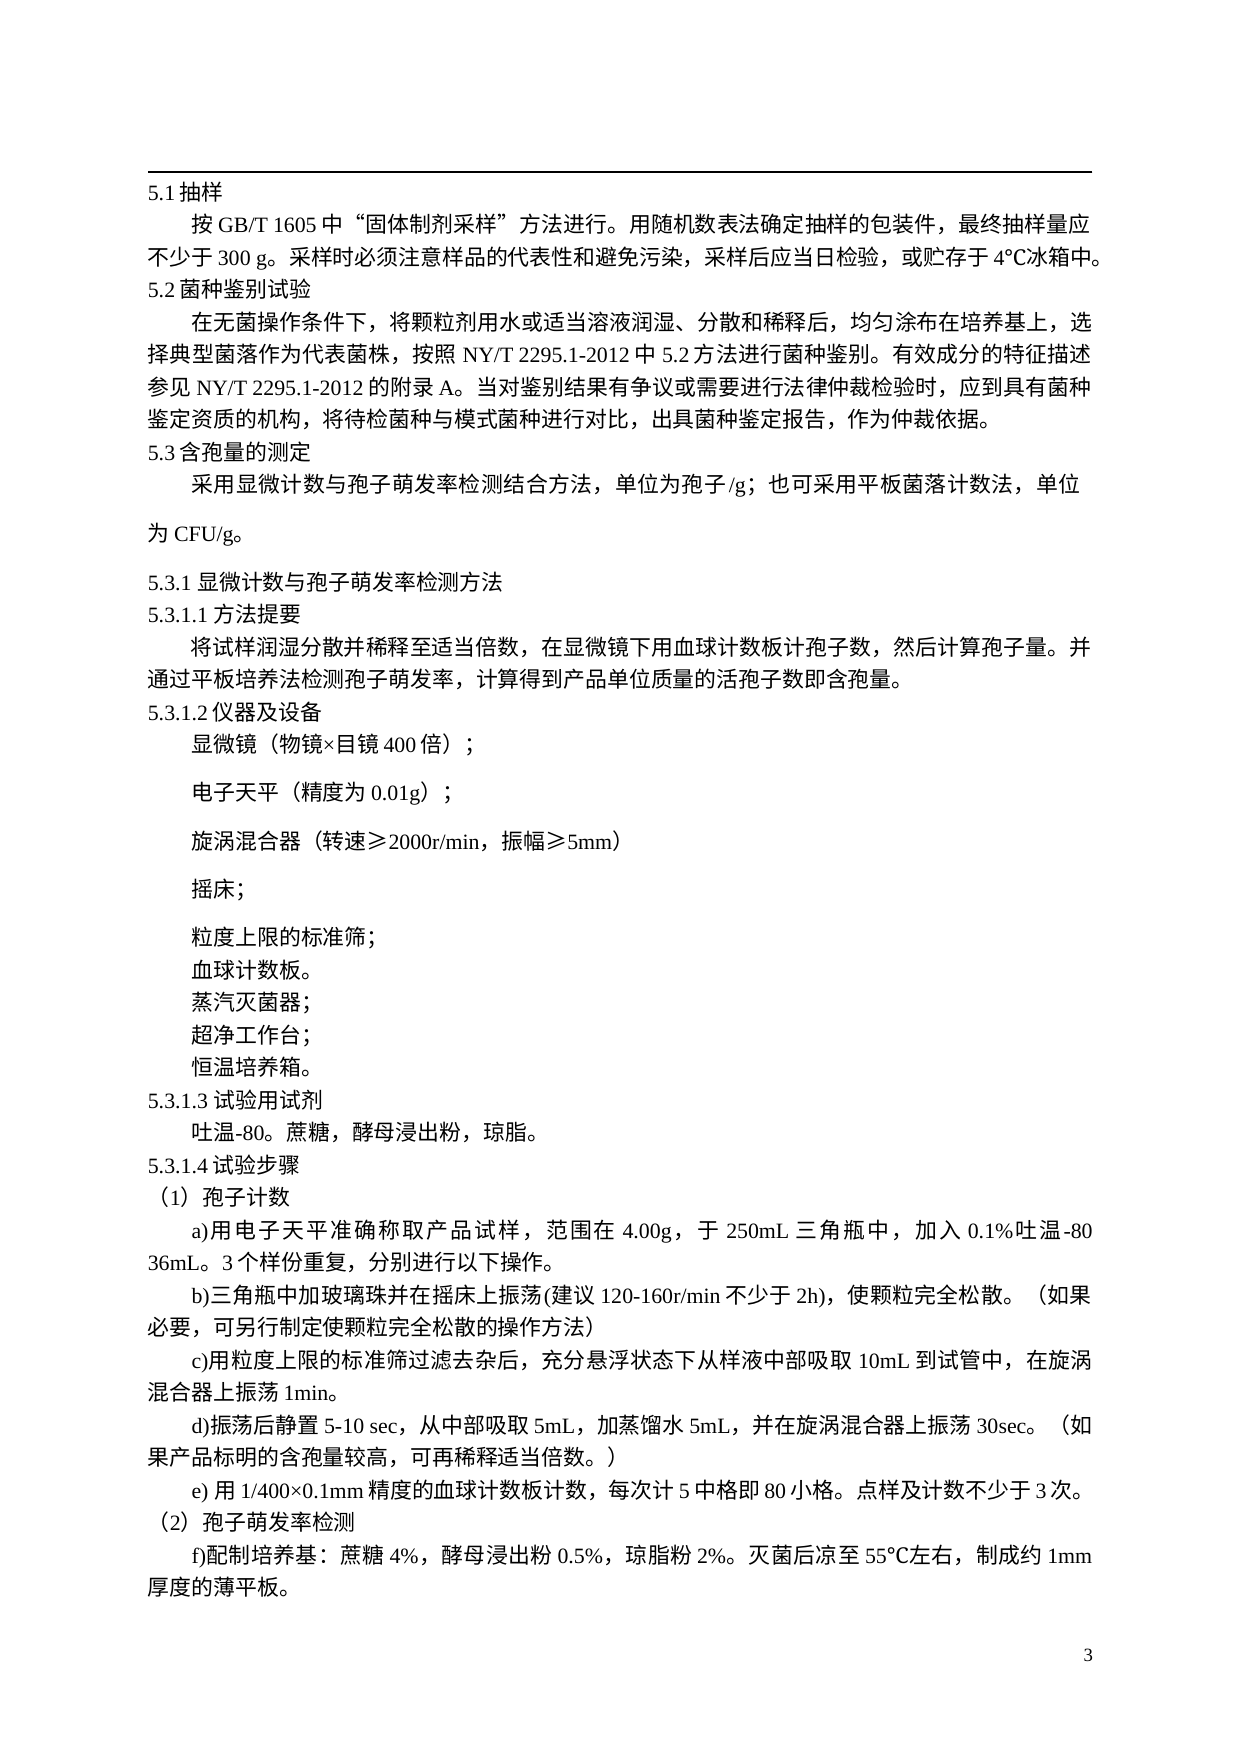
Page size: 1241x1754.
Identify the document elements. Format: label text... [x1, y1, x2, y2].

text d)振荡后静置5-10 sec，从中部吸取5mL，加蒸馏水5mL，并在旋涡混合器上振荡30sec。（如果产品标明的含孢量较高，可再稀释适当倍数。） [148, 1407, 1092, 1472]
text 5.3.1.4试验步骤 [148, 1147, 1092, 1180]
text 5.3.1.3 试验用试剂 [148, 1082, 1092, 1115]
text 电子天平（精度为）； [148, 775, 1082, 807]
text 超净工作台； [148, 1017, 1092, 1050]
text 显微镜（物镜×目镜400倍）； [148, 727, 1082, 759]
text c)用粒度上限的标准筛过滤去杂后，充分悬浮状态下从样液中部吸取10mL到试管中，在旋涡混合器上振荡1min。 [148, 1342, 1092, 1407]
text 5.1抽样 [148, 174, 1092, 207]
text f)配制培养基：蔗糖4%，酵母浸出粉0.5%，琼脂粉2%。灭菌后凉至55℃左右，制成约1mm厚度的薄平板。 [148, 1537, 1092, 1602]
text 采用显微计数与孢子萌发率检测结合方法，单位为孢子/g；也可采用平板菌落计数法，单位为CFU/g。 [148, 467, 1082, 548]
text 摇床； [148, 872, 1082, 904]
text 旋涡混合器（转速≥2000r/min，振幅≥） [148, 823, 1082, 856]
text （2）孢子萌发率检测 [148, 1505, 1092, 1537]
text 蒸汽灭菌器； [148, 985, 1092, 1017]
text （1）孢子计数 [148, 1180, 1092, 1212]
text 粒度上限的标准筛； [148, 920, 1092, 952]
text e) 用1/400×精度的血球计数板计数，每次计5中格即80小格。点样及计数不少于3次。 [148, 1472, 1092, 1505]
text a)用电子天平准确称取产品试样，范围在4.00g，于250mL三角瓶中，加入0.1%吐温-80 36mL。3个样份重复，分别进行以下操作。 [148, 1212, 1092, 1277]
text 按GB/T 1605中“固体制剂采样”方法进行。用随机数表法确定抽样的包装件，最终抽样量应不少于。采样时必须注意样品的代表性和避免污染，采样后应当日检验，或贮存于4℃冰箱中。 [148, 207, 1092, 272]
text 5.3.1 显微计数与孢子萌发率检测方法 [148, 564, 1092, 597]
text 5.3.1.1 方法提要 [148, 597, 1092, 629]
text 吐温-80。蔗糖，酵母浸出粉，琼脂。 [148, 1115, 1092, 1147]
text 恒温培养箱。 [148, 1050, 1092, 1082]
text 5.2菌种鉴别试验 [148, 272, 1092, 304]
text 血球计数板。 [148, 952, 1092, 985]
text 在无菌操作条件下，将颗粒剂用水或适当溶液润湿、分散和稀释后，均匀涂布在培养基上，选择典型菌落作为代表菌株，按照NY/T 2295.1-2012中 5.2方法进行菌种鉴别。有效成分的特征描述参见NY/T 2295.1-2012的附录A。当对鉴别结果有争议或需要进行法律仲裁检验时，应到具有菌种鉴定资质的机构，将待检菌种与模式菌种进行对比，出具菌种鉴定报告，作为仲裁依据。 [148, 304, 1092, 434]
text 5.3.1.2仪器及设备 [148, 694, 1092, 727]
text b)三角瓶中加玻璃珠并在摇床上振荡(建议120-160r/min不少于2h)，使颗粒完全松散。（如果必要，可另行制定使颗粒完全松散的操作方法） [148, 1277, 1092, 1342]
text 5.3含孢量的测定 [148, 434, 1092, 467]
text 将试样润湿分散并稀释至适当倍数，在显微镜下用血球计数板计孢子数，然后计算孢子量。并通过平板培养法检测孢子萌发率，计算得到产品单位质量的活孢子数即含孢量。 [148, 629, 1092, 694]
